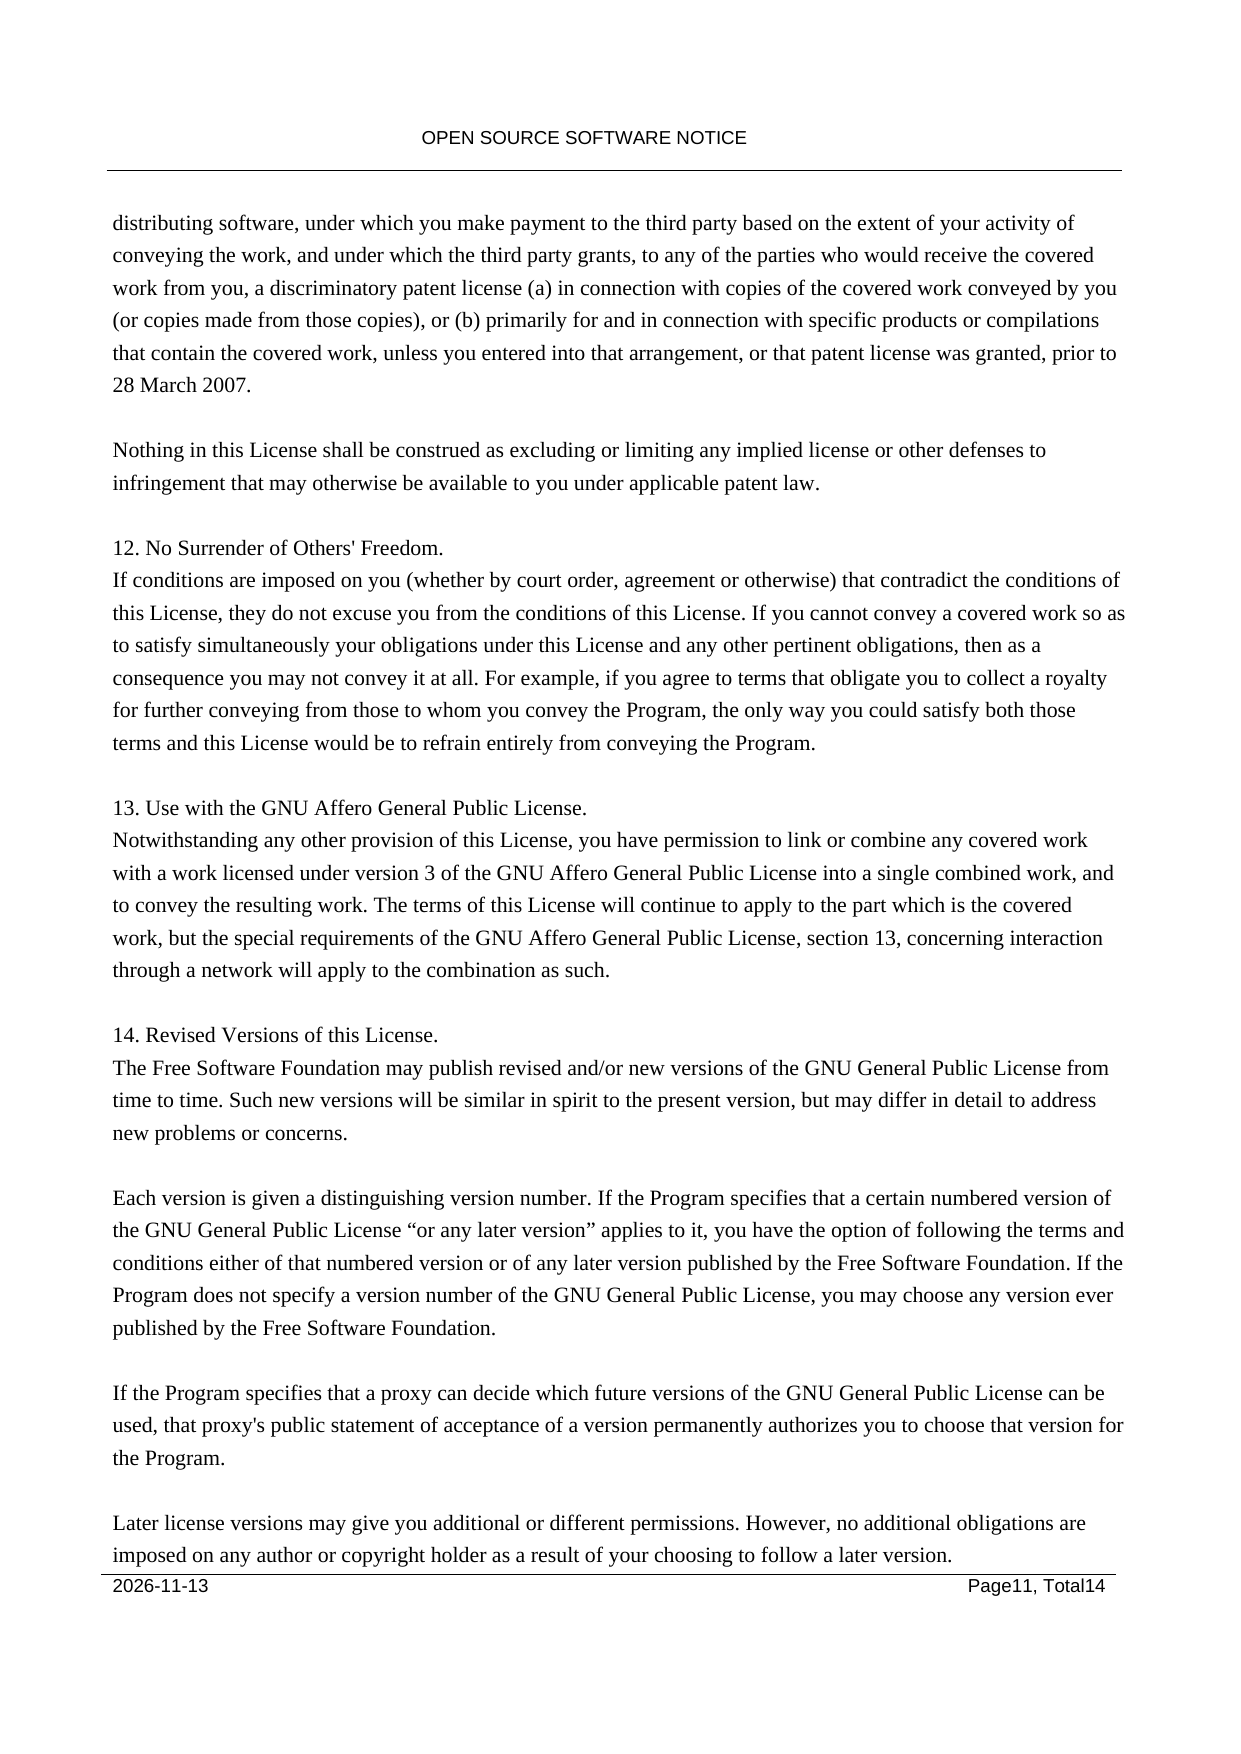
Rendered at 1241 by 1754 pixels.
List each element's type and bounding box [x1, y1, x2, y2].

text [112, 206, 1128, 1571]
